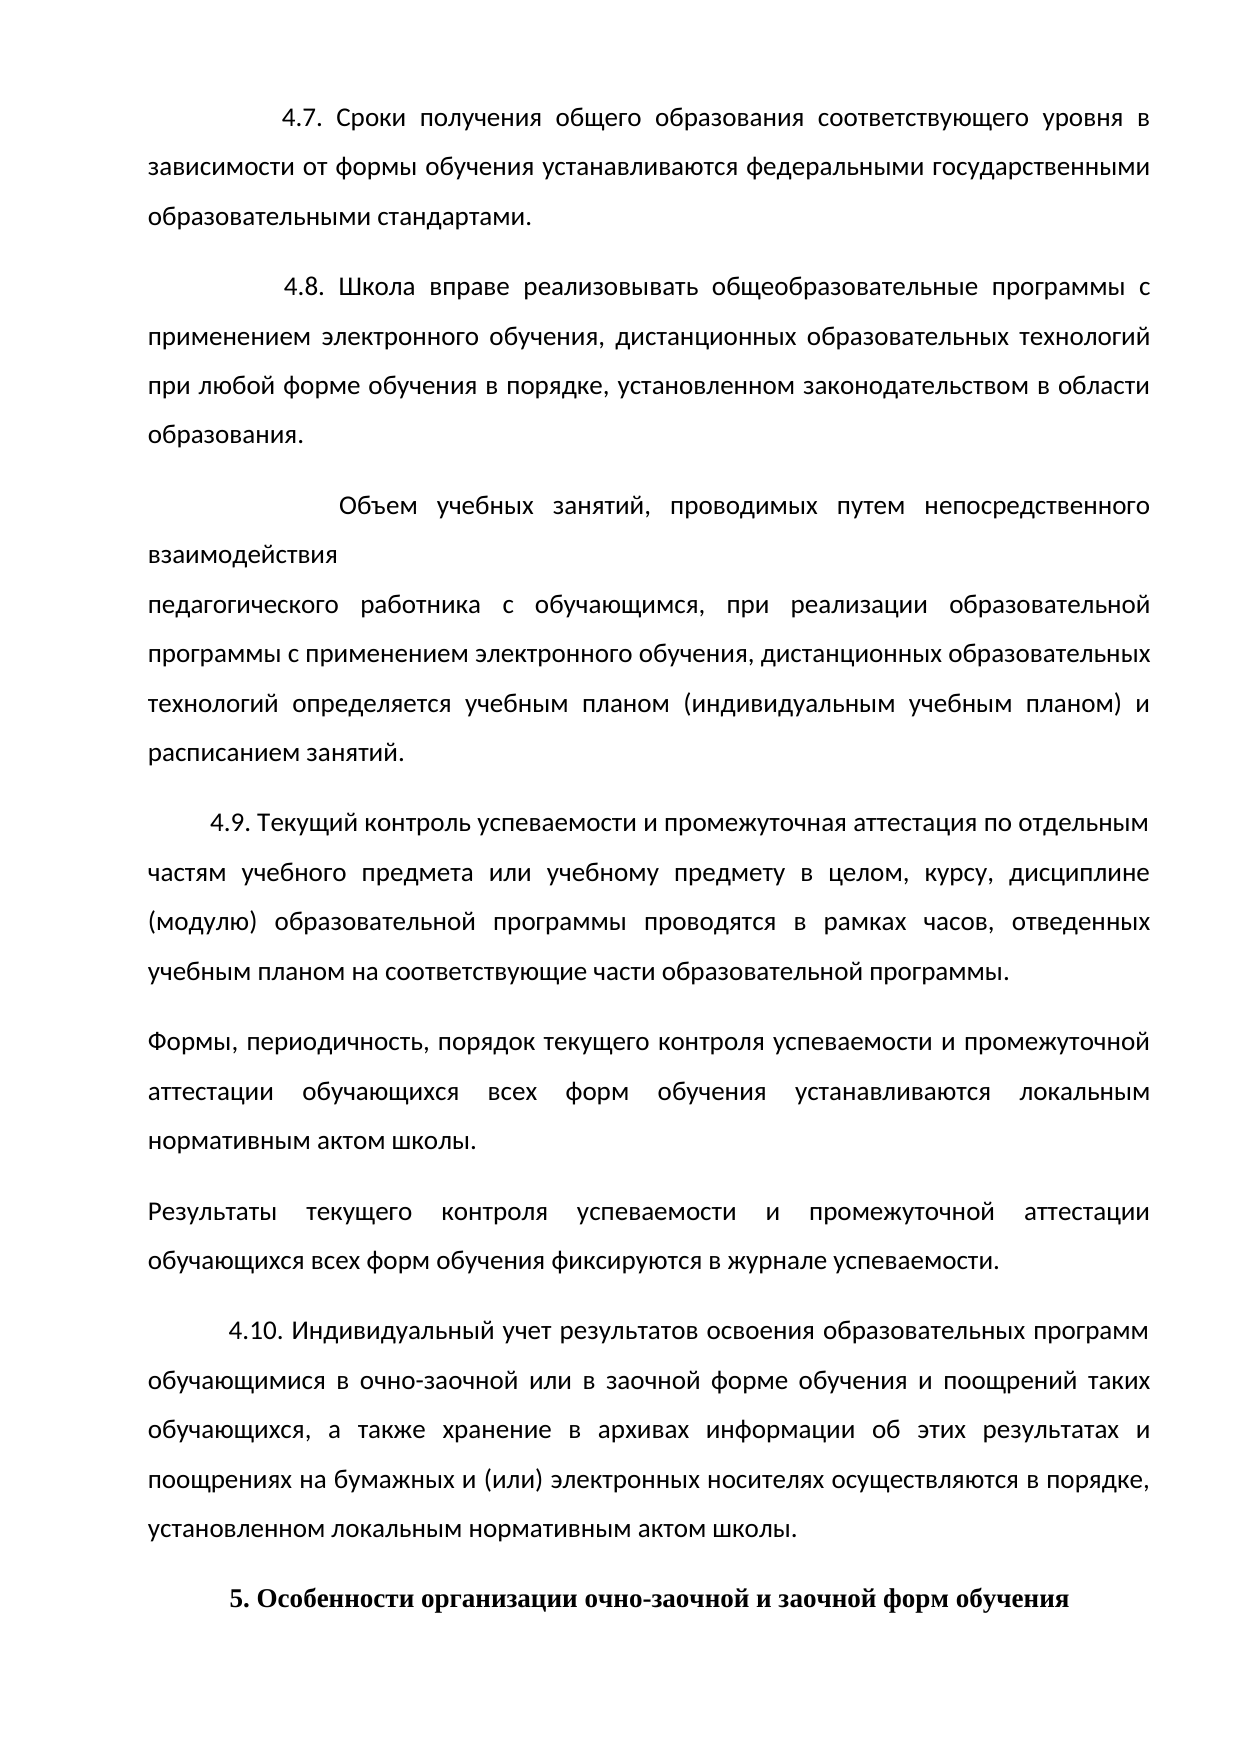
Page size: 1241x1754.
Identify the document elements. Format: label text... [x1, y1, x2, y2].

text Результаты текущего контроля успеваемости и промежуточной аттестации обучающихся всех форм обучения фиксируются в журнале успеваемости. [148, 1194, 1152, 1276]
text 4.9. Текущий контроль успеваемости и промежуточная аттестация по отдельным частям учебного предмета или учебному предмету в целом, курсу, дисциплине (модулю) образовательной программы проводятся в рамках часов, отведенных учебным планом на соответствующие части образовательной программы. [148, 806, 1152, 987]
text 4.7. Сроки получения общего образования соответствующего уровня в зависимости от формы обучения устанавливаются федеральными государственными образовательными стандартами. [148, 100, 1152, 232]
text 5. Особенности организации очно-заочной и заочной форм обучения [148, 1582, 1152, 1613]
text 4.8. Школа вправе реализовывать общеобразовательные программы с применением электронного обучения, дистанционных образовательных технологий при любой форме обучения в порядке, установленном законодательством в области образования. [148, 269, 1152, 451]
text Формы, периодичность, порядок текущего контроля успеваемости и промежуточной аттестации обучающихся всех форм обучения устанавливаются локальным нормативным актом школы. [148, 1024, 1152, 1156]
text 4.10. Индивидуальный учет результатов освоения образовательных программ обучающимися в очно-заочной или в заочной форме обучения и поощрений таких обучающихся, а также хранение в архивах информации об этих результатах и поощрениях на бумажных и (или) электронных носителях осуществляются в порядке, установленном локальным нормативным актом школы. [148, 1313, 1152, 1544]
text Объем учебных занятий, проводимых путем непосредственного взаимодействия педагогического работника с обучающимся, при реализации образовательной программы с применением электронного обучения, дистанционных образовательных технологий определяется учебным планом (индивидуальным учебным планом) и расписанием занятий. [148, 488, 1152, 768]
